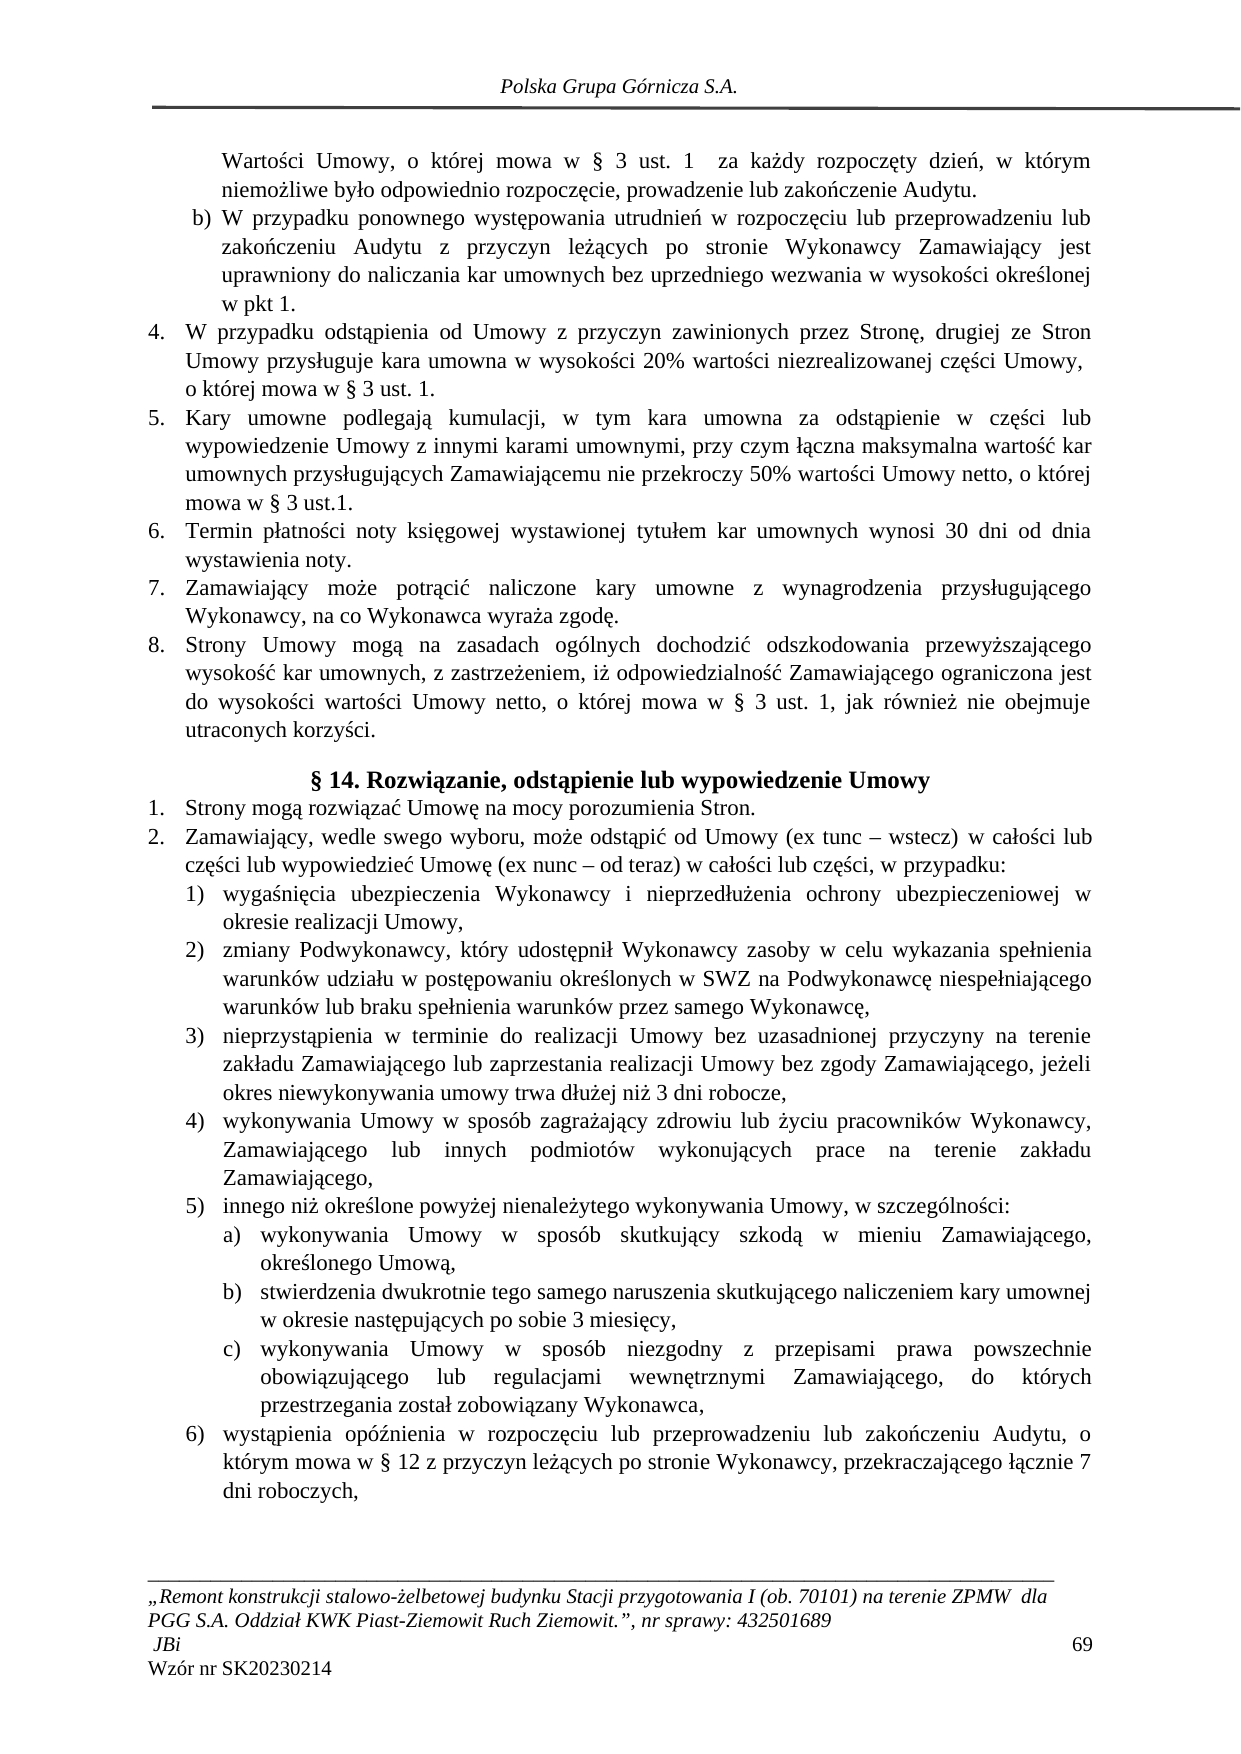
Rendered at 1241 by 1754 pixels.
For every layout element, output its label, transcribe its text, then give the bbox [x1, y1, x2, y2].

list Strony Umowy mogą na zasadach ogólnych dochodzić odszkodowania przewyższającego wysokość kar umownych, z zastrzeżeniem, iż odpowiedzialność Zamawiającego ograniczona jest do wysokości wartości Umowy netto, o której mowa w § 3 ust. 1, jak również nie obejmuje utraconych korzyści. [148, 631, 1093, 743]
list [192, 148, 1093, 202]
list innego niż określone powyżej nienależytego wykonywania Umowy, w szczególności: [185, 1192, 1093, 1219]
subtitle § 14. Rozwiązanie, odstąpienie lub wypowiedzenie Umowy [148, 766, 1093, 794]
list wygaśnięcia ubezpieczenia Wykonawcy i nieprzedłużenia ochrony ubezpieczeniowej w okresie realizacji Umowy, [185, 880, 1093, 934]
list Zamawiający może potrącić naliczone kary umowne z wynagrodzenia przysługującego Wykonawcy, na co Wykonawca wyraża zgodę. [148, 574, 1093, 629]
list W przypadku ponownego występowania utrudnień w rozpoczęciu lub przeprowadzeniu lub zakończeniu Audytu z przyczyn leżących po stronie Wykonawcy Zamawiający jest uprawniony do naliczania kar umownych bez uprzedniego wezwania w wysokości określonej w pkt 1. [192, 204, 1093, 316]
list Termin płatności noty księgowej wystawionej tytułem kar umownych wynosi 30 dni od dnia wystawienia noty. [148, 517, 1093, 572]
list W przypadku odstąpienia od Umowy z przyczyn zawinionych przez Stronę, drugiej ze Stron Umowy przysługuje kara umowna w wysokości 20% wartości niezrealizowanej części Umowy, o której mowa w § 3 ust. 1. [148, 318, 1093, 401]
list Strony mogą rozwiązać Umowę na mocy porozumienia Stron. [148, 794, 1093, 821]
list nieprzystąpienia w terminie do realizacji Umowy bez uzasadnionej przyczyny na terenie zakładu Zamawiającego lub zaprzestania realizacji Umowy bez zgody Zamawiającego, jeżeli okres niewykonywania umowy trwa dłużej niż 3 dni robocze, [185, 1022, 1093, 1105]
list zmiany Podwykonawcy, który udostępnił Wykonawcy zasoby w celu wykazania spełnienia warunków udziału w postępowaniu określonych w SWZ na Podwykonawcę niespełniającego warunków lub braku spełnienia warunków przez samego Wykonawcę, [185, 937, 1093, 1020]
list Kary umowne podlegają kumulacji, w tym kara umowna za odstąpienie w części lub wypowiedzenie Umowy z innymi karami umownymi, przy czym łączna maksymalna wartość kar umownych przysługujących Zamawiającemu nie przekroczy 50% wartości Umowy netto, o której mowa w § 3 ust.1. [148, 403, 1093, 515]
list wykonywania Umowy w sposób skutkujący szkodą w mieniu Zamawiającego, określonego Umową, [223, 1221, 1093, 1276]
list stwierdzenia dwukrotnie tego samego naruszenia skutkującego naliczeniem kary umownej w okresie następujących po sobie 3 miesięcy, [223, 1278, 1093, 1333]
list wykonywania Umowy w sposób niezgodny z przepisami prawa powszechnie obowiązującego lub regulacjami wewnętrznymi Zamawiającego, do których przestrzegania został zobowiązany Wykonawca, [223, 1335, 1093, 1418]
list Zamawiający, wedle swego wyboru, może odstąpić od Umowy (ex tunc – wstecz) w całości lub części lub wypowiedzieć Umowę (ex nunc – od teraz) w całości lub części, w przypadku: [148, 823, 1093, 878]
list wystąpienia opóźnienia w rozpoczęciu lub przeprowadzeniu lub zakończeniu Audytu, o którym mowa w § 12 z przyczyn leżących po stronie Wykonawcy, przekraczającego łącznie 7 dni roboczych, [185, 1420, 1093, 1503]
list wykonywania Umowy w sposób zagrażający zdrowiu lub życiu pracowników Wykonawcy, Zamawiającego lub innych podmiotów wykonujących prace na terenie zakładu Zamawiającego, [185, 1107, 1093, 1190]
